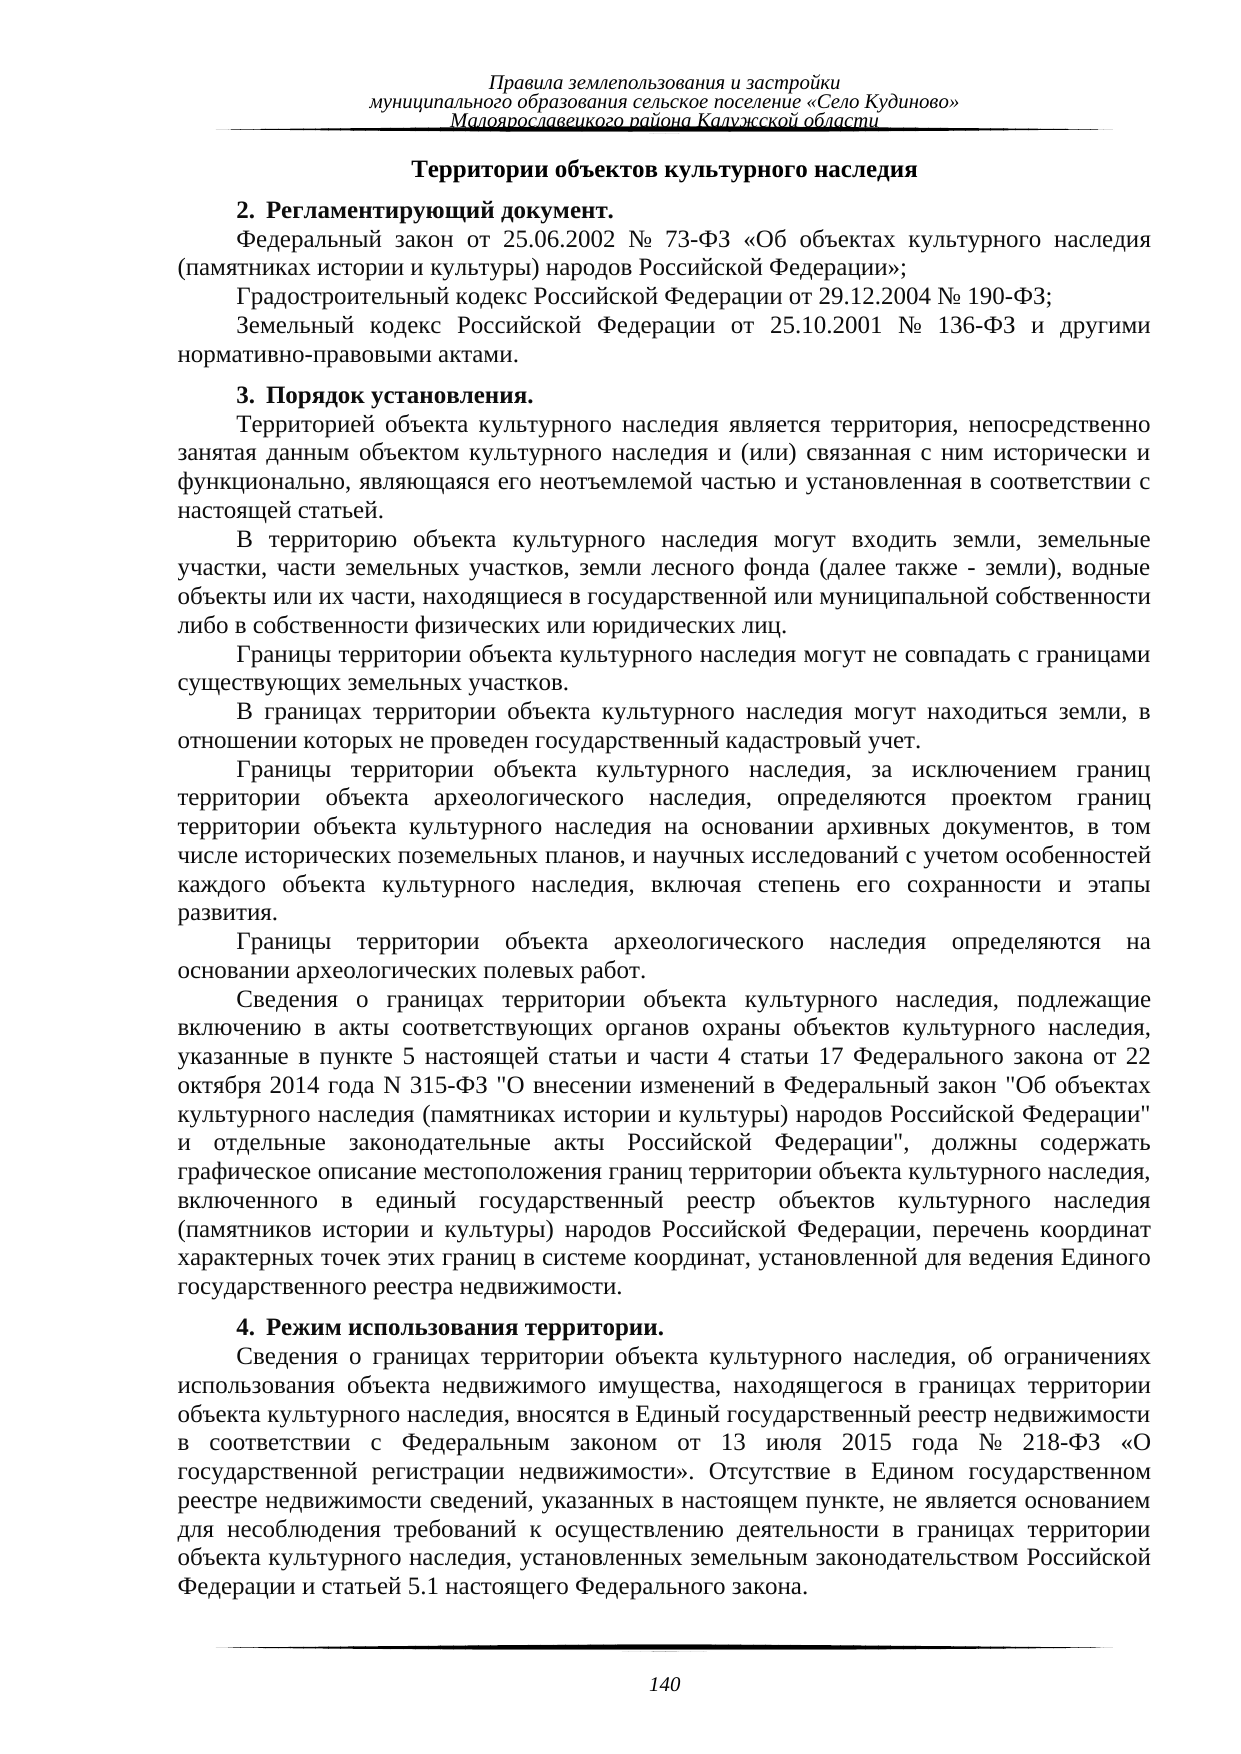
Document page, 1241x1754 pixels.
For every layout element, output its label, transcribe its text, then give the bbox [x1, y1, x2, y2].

list Регламентирующий документ. [236, 195, 1152, 224]
text Сведения о границах территории объекта культурного наследия, об ограничениях использования объекта недвижимого имущества, находящегося в границах территории объекта культурного наследия, вносятся в Единый государственный реестр недвижимости в соответствии с Федеральным законом от 13 июля 2015 года № 218-ФЗ «О государственной регистрации недвижимости». Отсутствие в Едином государственном реестре недвижимости сведений, указанных в настоящем пункте, не является основанием для несоблюдения требований к осуществлению деятельности в границах территории объекта культурного наследия, установленных земельным законодательством Российской Федерации и статьей 5.1 настоящего Федерального закона. [177, 1341, 1152, 1600]
picture [215, 1643, 1113, 1652]
list Режим использования территории. [236, 1312, 1152, 1341]
text Федеральный закон от 25.06.2002 № 73-ФЗ «Об объектах культурного наследия (памятниках истории и культуры) народов Российской Федерации»; [177, 224, 1152, 281]
text Границы территории объекта культурного наследия могут не совпадать с границами существующих земельных участков. [177, 639, 1152, 696]
text Сведения о границах территории объекта культурного наследия, подлежащие включению в акты соответствующих органов охраны объектов культурного наследия, указанные в пункте 5 настоящей статьи и части 4 статьи 17 Федерального закона от 22 октября 2014 года N 315-ФЗ "О внесении изменений в Федеральный закон "Об объектах культурного наследия (памятниках истории и культуры) народов Российской Федерации" и отдельные законодательные акты Российской Федерации", должны содержать графическое описание местоположения границ территории объекта культурного наследия, включенного в единый государственный реестр объектов культурного наследия (памятников истории и культуры) народов Российской Федерации, перечень координат характерных точек этих границ в системе координат, установленной для ведения Единого государственного реестра недвижимости. [177, 984, 1152, 1300]
text В территорию объекта культурного наследия могут входить земли, земельные участки, части земельных участков, земли лесного фонда (далее также - земли), водные объекты или их части, находящиеся в государственной или муниципальной собственности либо в собственности физических или юридических лиц. [177, 524, 1152, 639]
list Порядок установления. [236, 380, 1152, 409]
text Градостроительный кодекс Российской Федерации от 29.12.2004 № 190-ФЗ; [177, 281, 1152, 310]
picture [215, 125, 1113, 134]
text Территорией объекта культурного наследия является территория, непосредственно занятая данным объектом культурного наследия и (или) связанная с ним исторически и функционально, являющаяся его неотъемлемой частью и установленная в соответствии с настоящей статьей. [177, 409, 1152, 524]
text Земельный кодекс Российской Федерации от 25.10.2001 № 136-ФЗ и другими нормативно-правовыми актами. [177, 310, 1152, 367]
text Границы территории объекта культурного наследия, за исключением границ территории объекта археологического наследия, определяются проектом границ территории объекта культурного наследия на основании архивных документов, в том числе исторических поземельных планов, и научных исследований с учетом особенностей каждого объекта культурного наследия, включая степень его сохранности и этапы развития. [177, 754, 1152, 926]
text Границы территории объекта археологического наследия определяются на основании археологических полевых работ. [177, 926, 1152, 984]
text В границах территории объекта культурного наследия могут находиться земли, в отношении которых не проведен государственный кадастровый учет. [177, 696, 1152, 754]
text Территории объектов культурного наследия [177, 154, 1152, 182]
